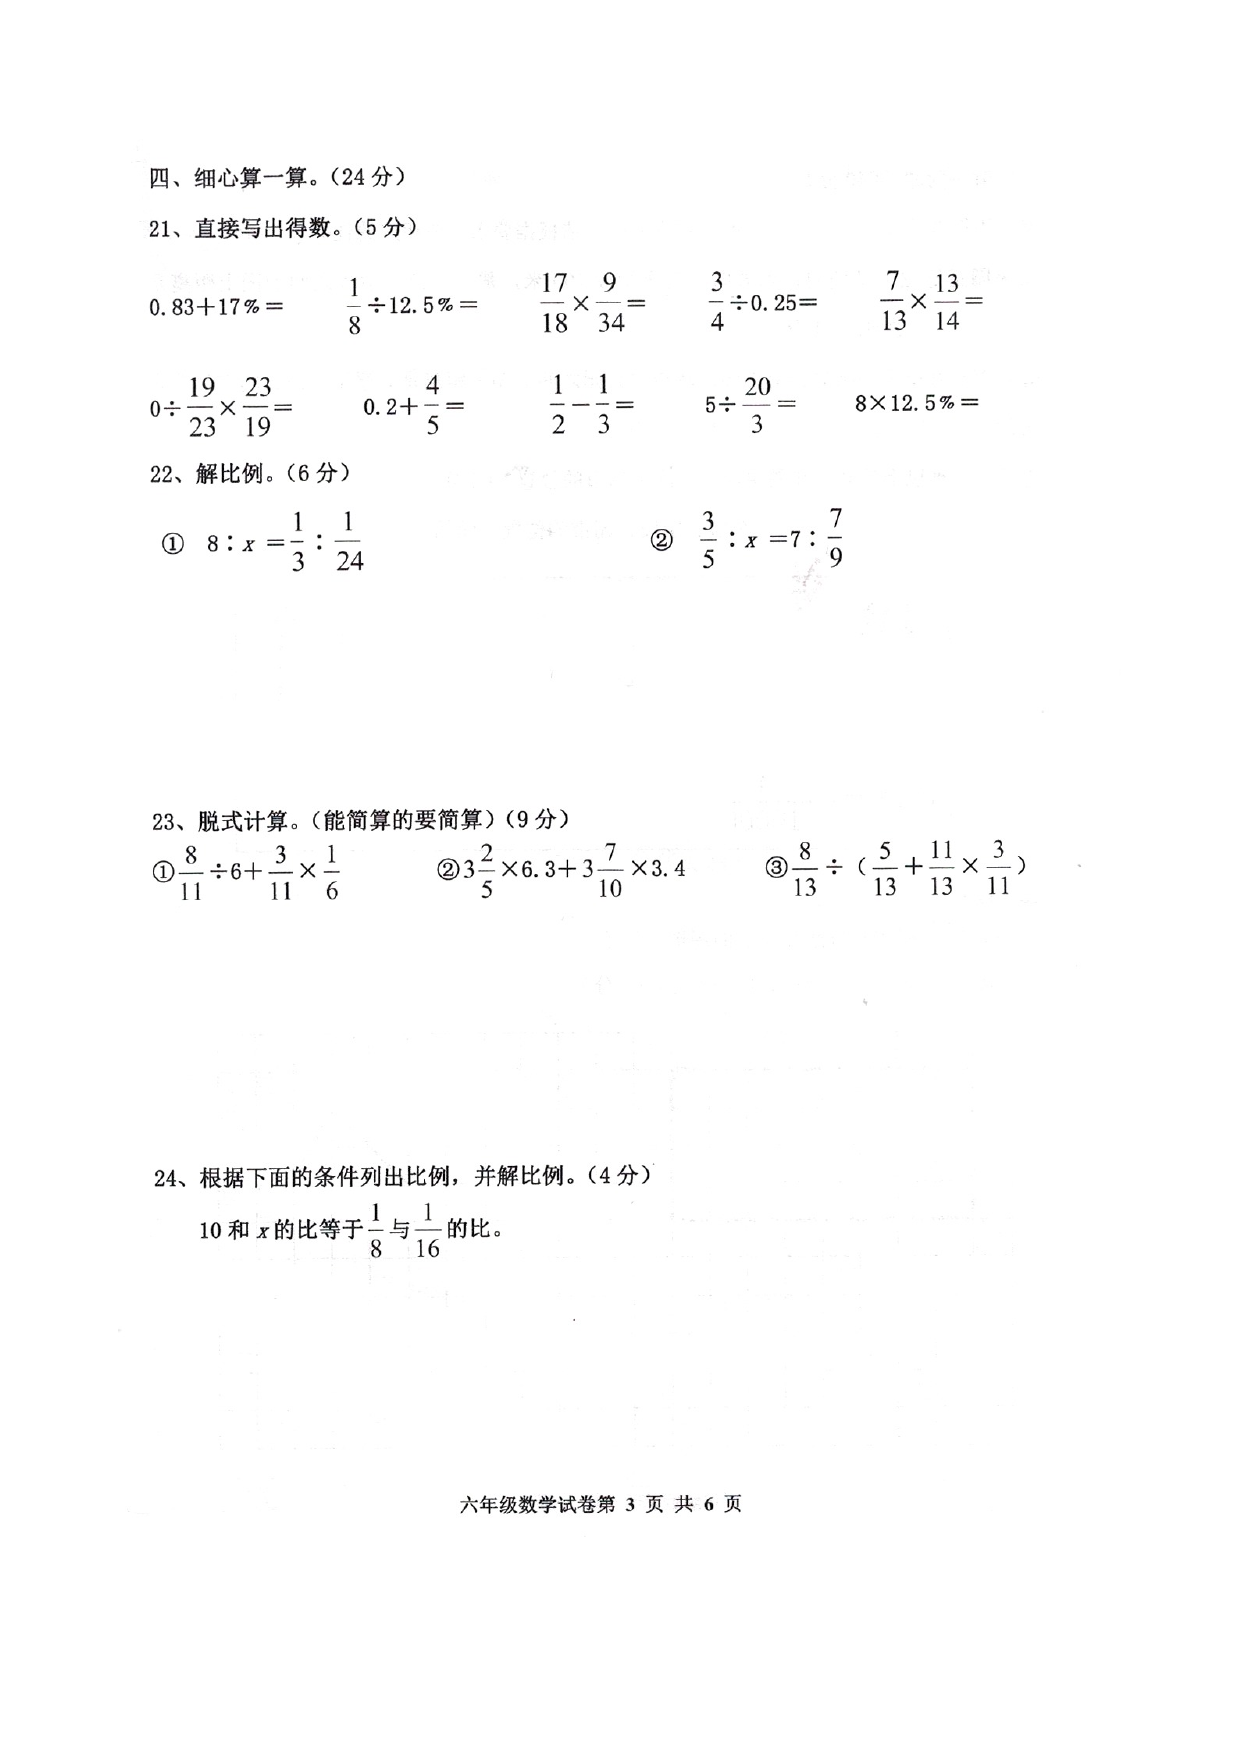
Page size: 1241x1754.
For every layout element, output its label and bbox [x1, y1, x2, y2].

picture [118, 132, 1123, 1556]
